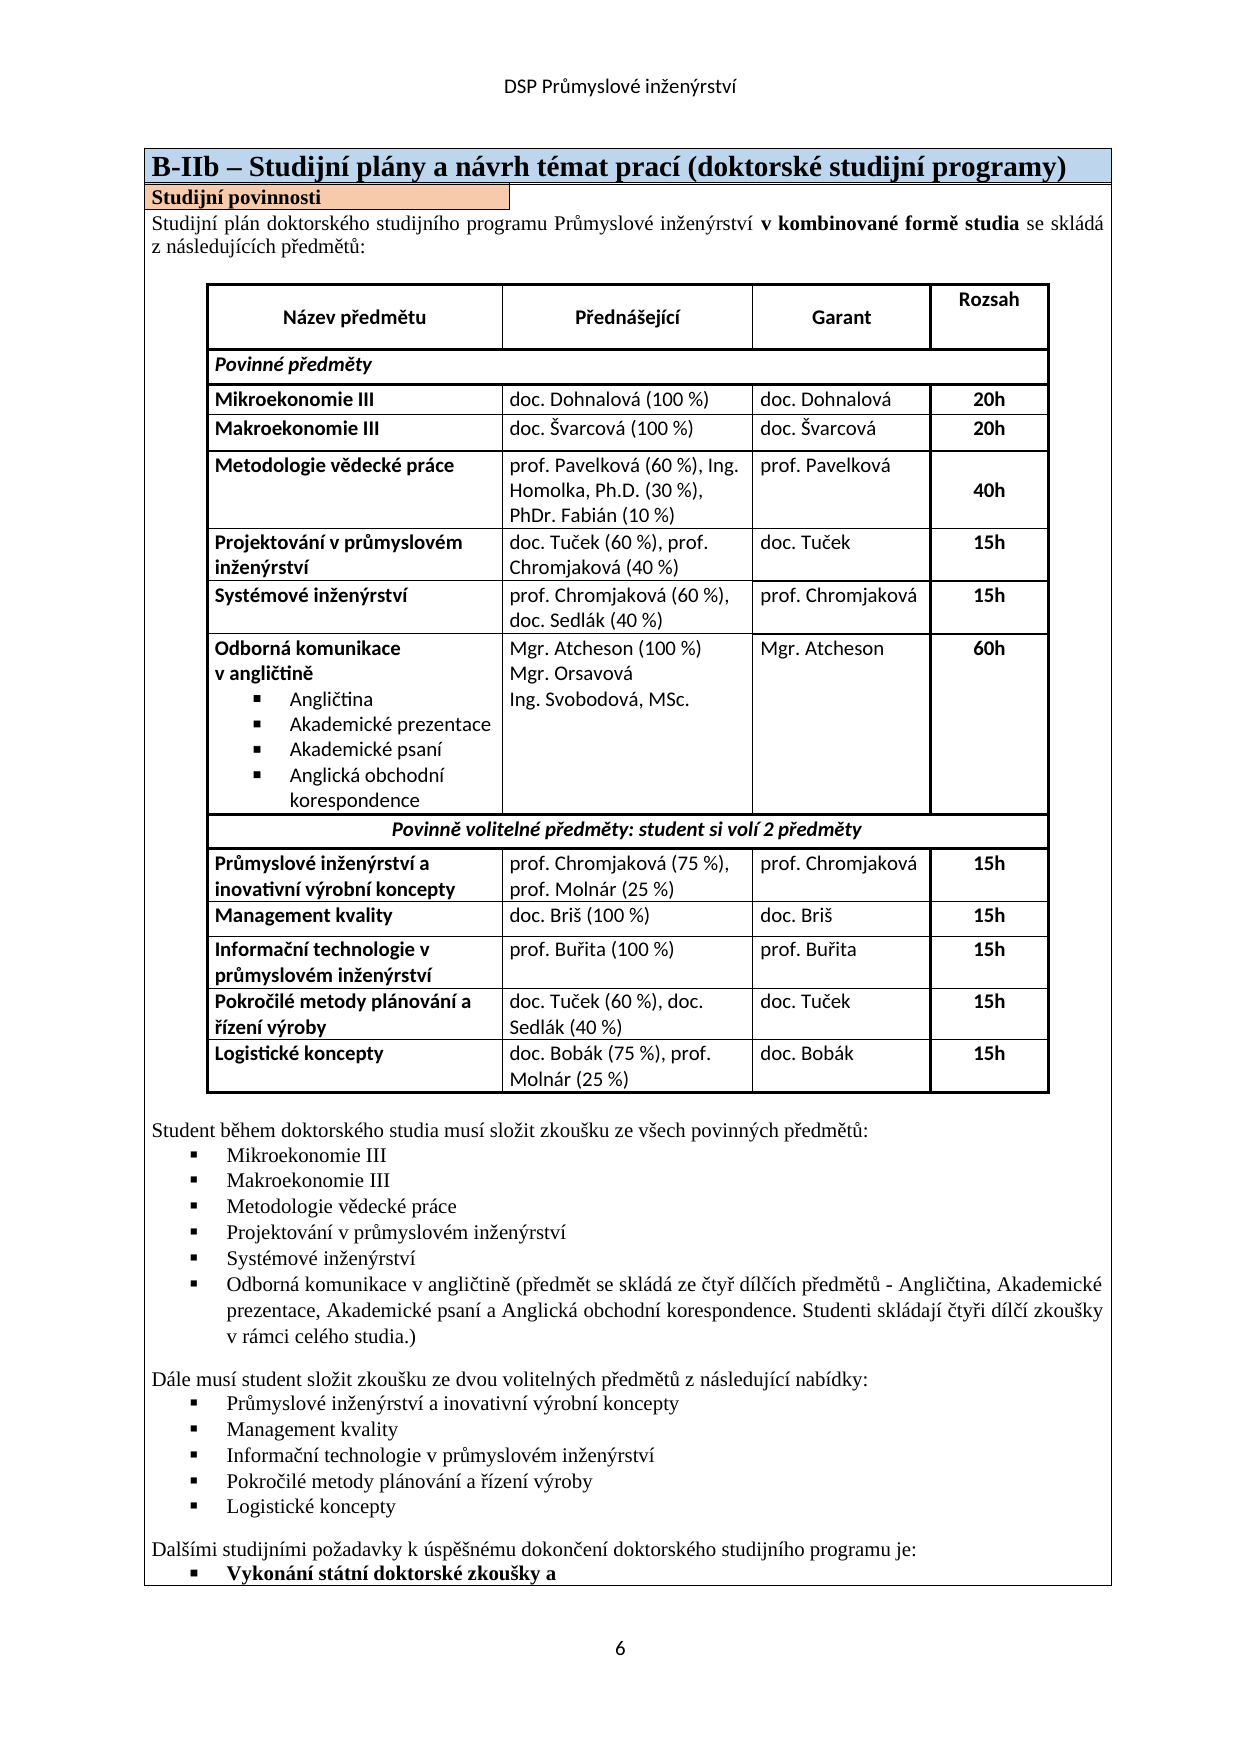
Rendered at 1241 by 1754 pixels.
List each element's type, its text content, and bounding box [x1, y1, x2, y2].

table_header B-IIb – Studijní plány a návrh témat prací (doktorské studijní programy) [145, 149, 1111, 182]
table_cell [145, 209, 1111, 1585]
table_cell [510, 185, 1111, 209]
table_cell Studijní povinnosti [145, 185, 509, 209]
